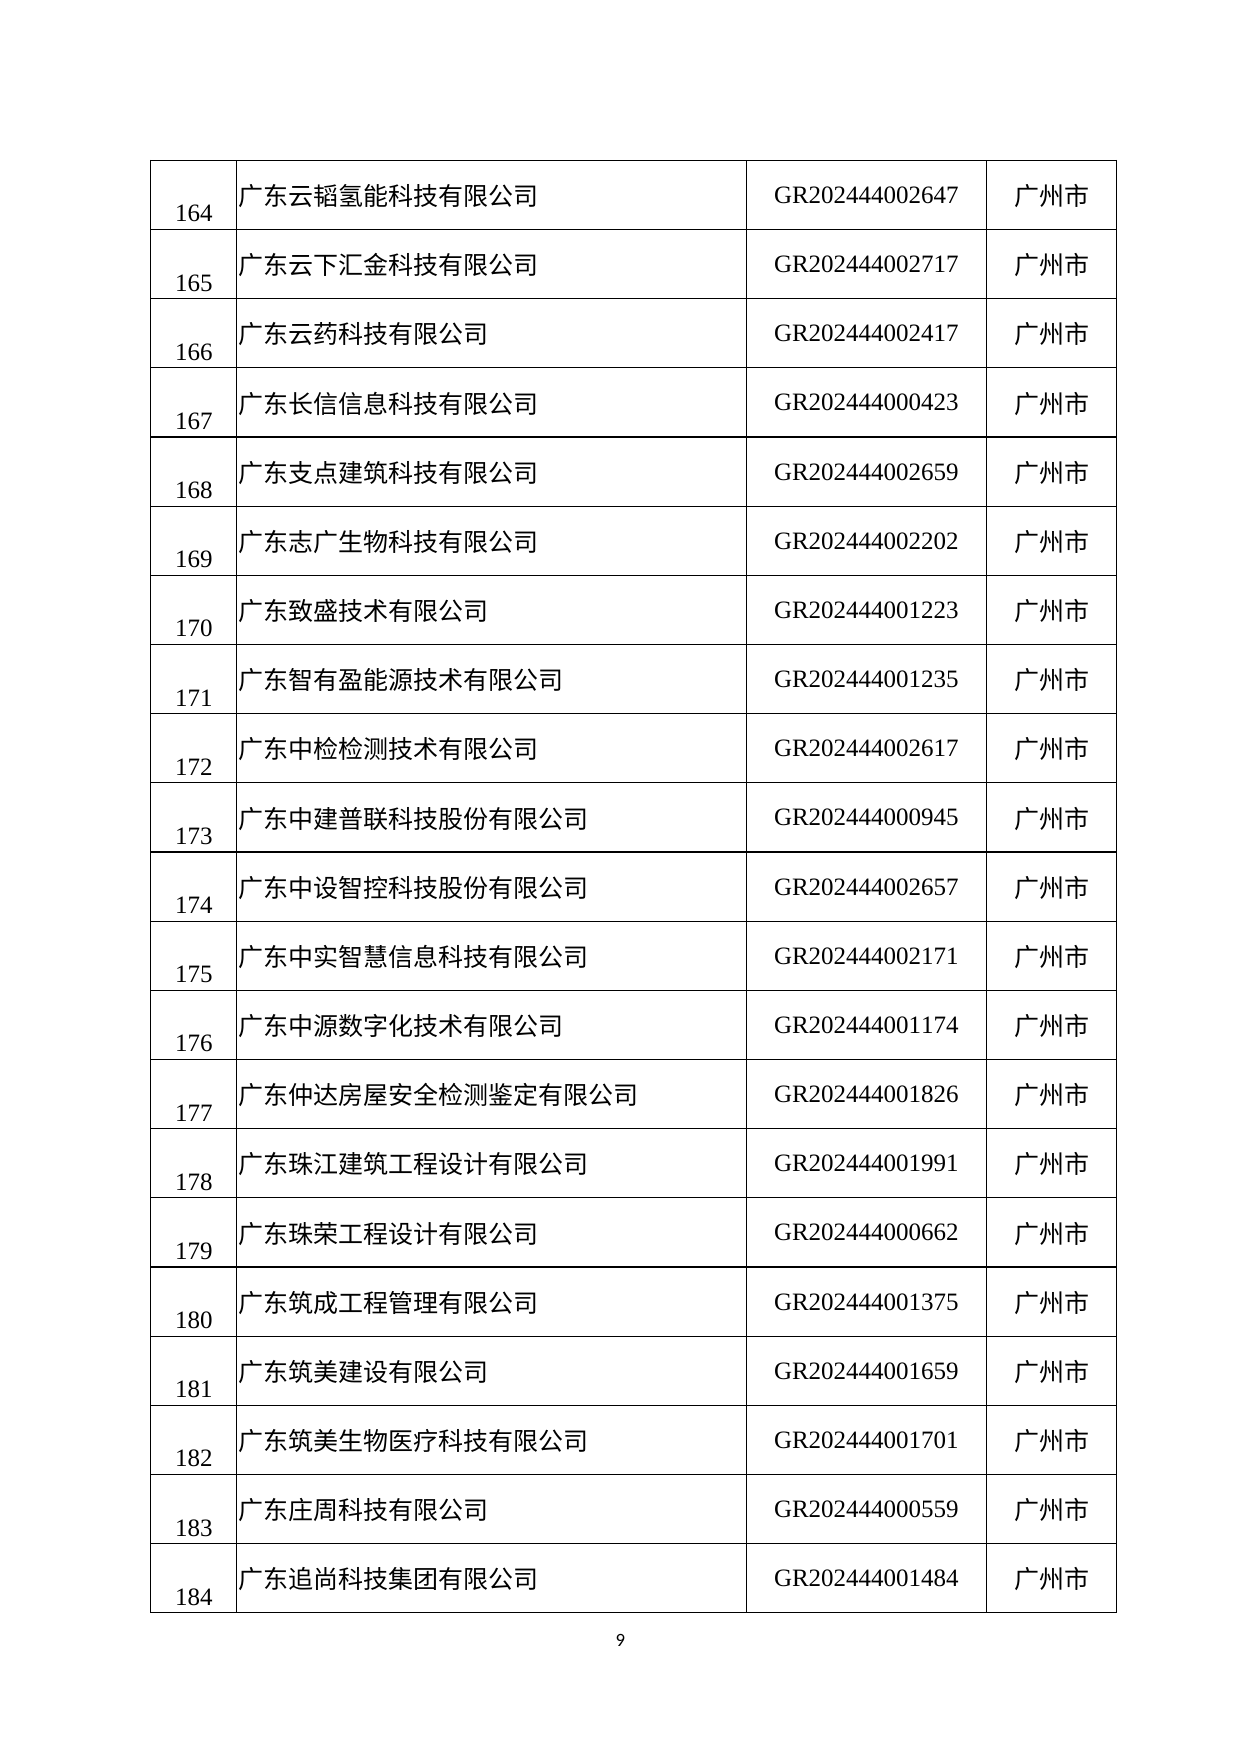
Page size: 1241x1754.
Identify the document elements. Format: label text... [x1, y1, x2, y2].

table_cell 广州市 [987, 1268, 1116, 1336]
table_cell GR202444001223 [747, 576, 986, 644]
table_cell 182 [151, 1406, 236, 1474]
table_cell 173 [151, 783, 236, 851]
table_cell 广州市 [987, 783, 1116, 851]
table_cell 广州市 [987, 922, 1116, 990]
table_cell 广东中建普联科技股份有限公司 [237, 783, 746, 851]
table_cell 广东中源数字化技术有限公司 [237, 991, 746, 1059]
table_cell 广东仲达房屋安全检测鉴定有限公司 [237, 1060, 746, 1128]
table_cell GR202444002617 [747, 714, 986, 782]
table_cell 广东庄周科技有限公司 [237, 1475, 746, 1543]
table_cell 广东云药科技有限公司 [237, 299, 746, 367]
table_cell 176 [151, 991, 236, 1059]
table_cell 广州市 [987, 714, 1116, 782]
table_cell 广东长信信息科技有限公司 [237, 368, 746, 436]
table_cell GR202444001235 [747, 645, 986, 713]
table_cell 广州市 [987, 991, 1116, 1059]
table_cell 广州市 [987, 1337, 1116, 1405]
table_cell 广东中设智控科技股份有限公司 [237, 853, 746, 921]
table_cell 170 [151, 576, 236, 644]
table_cell GR202444002657 [747, 853, 986, 921]
table_cell 广东志广生物科技有限公司 [237, 507, 746, 575]
table_cell 广州市 [987, 368, 1116, 436]
table_cell GR202444000662 [747, 1198, 986, 1266]
table_cell GR202444002647 [747, 161, 986, 229]
table_cell 169 [151, 507, 236, 575]
table_cell 171 [151, 645, 236, 713]
table_cell GR202444001659 [747, 1337, 986, 1405]
table_cell 166 [151, 299, 236, 367]
table_cell GR202444002659 [747, 438, 986, 506]
table_cell 174 [151, 853, 236, 921]
table_cell GR202444000423 [747, 368, 986, 436]
table_cell 广州市 [987, 1475, 1116, 1543]
table_cell 广东致盛技术有限公司 [237, 576, 746, 644]
table_cell GR202444000945 [747, 783, 986, 851]
table_cell 广州市 [987, 230, 1116, 298]
table_cell 181 [151, 1337, 236, 1405]
table_cell 184 [151, 1544, 236, 1612]
table_cell 广东中实智慧信息科技有限公司 [237, 922, 746, 990]
table_cell 广东云韬氢能科技有限公司 [237, 161, 746, 229]
table_cell 广州市 [987, 1060, 1116, 1128]
table_cell GR202444001826 [747, 1060, 986, 1128]
table_cell 177 [151, 1060, 236, 1128]
table_cell GR202444002171 [747, 922, 986, 990]
table_cell 广州市 [987, 853, 1116, 921]
table_cell GR202444001375 [747, 1268, 986, 1336]
table_cell GR202444001991 [747, 1129, 986, 1197]
table_cell 广东中检检测技术有限公司 [237, 714, 746, 782]
table_cell 183 [151, 1475, 236, 1543]
table_cell GR202444002717 [747, 230, 986, 298]
table_cell 175 [151, 922, 236, 990]
table_cell 广东筑美生物医疗科技有限公司 [237, 1406, 746, 1474]
table_cell 180 [151, 1268, 236, 1336]
table_cell 172 [151, 714, 236, 782]
table_cell 167 [151, 368, 236, 436]
table_cell 广州市 [987, 1129, 1116, 1197]
table_cell GR202444001484 [747, 1544, 986, 1612]
table_cell GR202444001174 [747, 991, 986, 1059]
table_cell 广东珠江建筑工程设计有限公司 [237, 1129, 746, 1197]
table_cell 广州市 [987, 1198, 1116, 1266]
table_cell 广东智有盈能源技术有限公司 [237, 645, 746, 713]
table_cell 165 [151, 230, 236, 298]
table_cell 广州市 [987, 299, 1116, 367]
table_cell 168 [151, 438, 236, 506]
table_cell 广州市 [987, 507, 1116, 575]
table_cell 广州市 [987, 576, 1116, 644]
table_cell 广东追尚科技集团有限公司 [237, 1544, 746, 1612]
table_cell 179 [151, 1198, 236, 1266]
table_cell 广州市 [987, 1406, 1116, 1474]
table_cell GR202444002202 [747, 507, 986, 575]
table_cell 164 [151, 161, 236, 229]
table_cell 广东云下汇金科技有限公司 [237, 230, 746, 298]
table_cell 广东筑美建设有限公司 [237, 1337, 746, 1405]
table_cell 广州市 [987, 645, 1116, 713]
table_cell 广东珠荣工程设计有限公司 [237, 1198, 746, 1266]
table_cell GR202444002417 [747, 299, 986, 367]
table_cell 178 [151, 1129, 236, 1197]
table_cell GR202444001701 [747, 1406, 986, 1474]
table_cell GR202444000559 [747, 1475, 986, 1543]
table_cell 广州市 [987, 438, 1116, 506]
table_cell 广东筑成工程管理有限公司 [237, 1268, 746, 1336]
table_cell 广州市 [987, 161, 1116, 229]
table_cell 广东支点建筑科技有限公司 [237, 438, 746, 506]
table_cell 广州市 [987, 1544, 1116, 1612]
